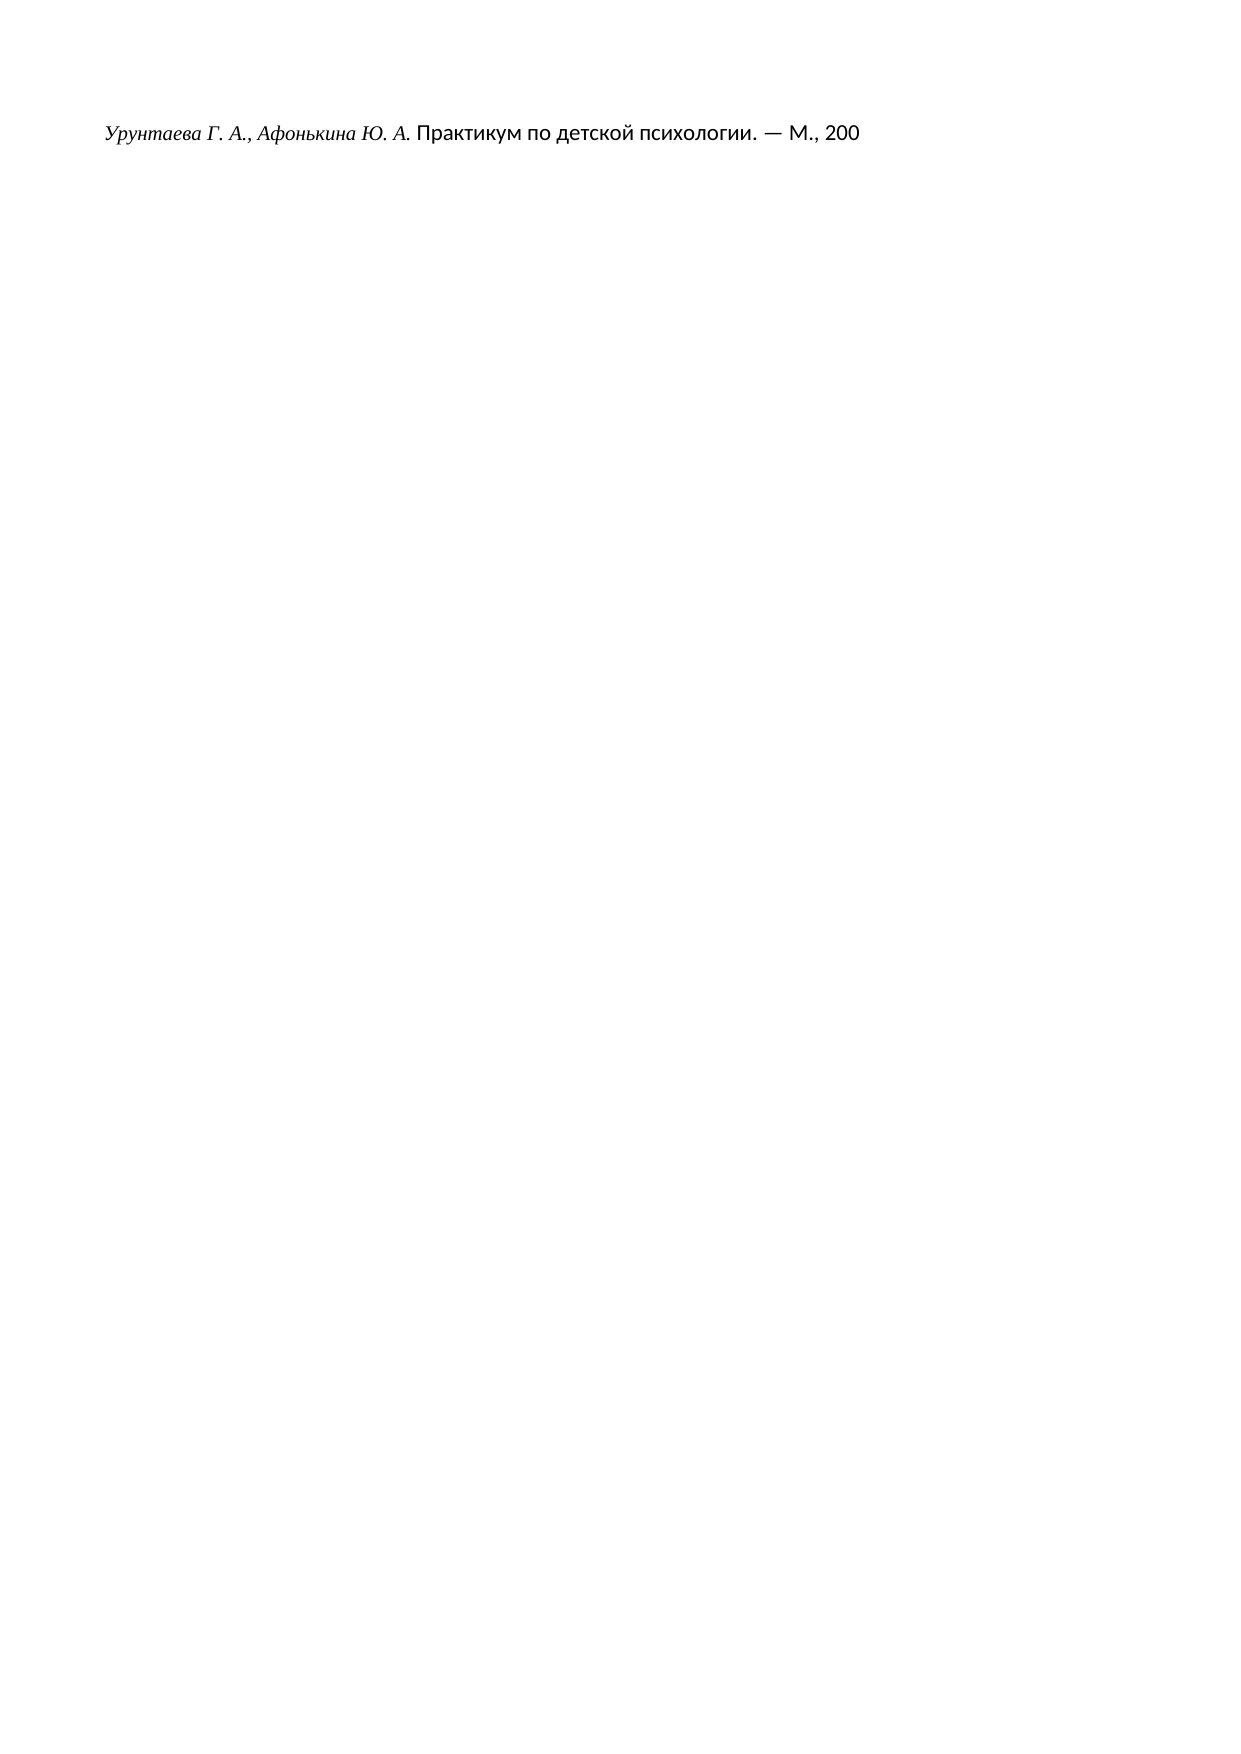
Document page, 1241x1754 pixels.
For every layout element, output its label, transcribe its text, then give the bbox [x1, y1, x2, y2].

text Урунтаева Г. А., Афонькина Ю. А. Практикум по детской психологии. — М., 200 [103, 118, 1152, 146]
